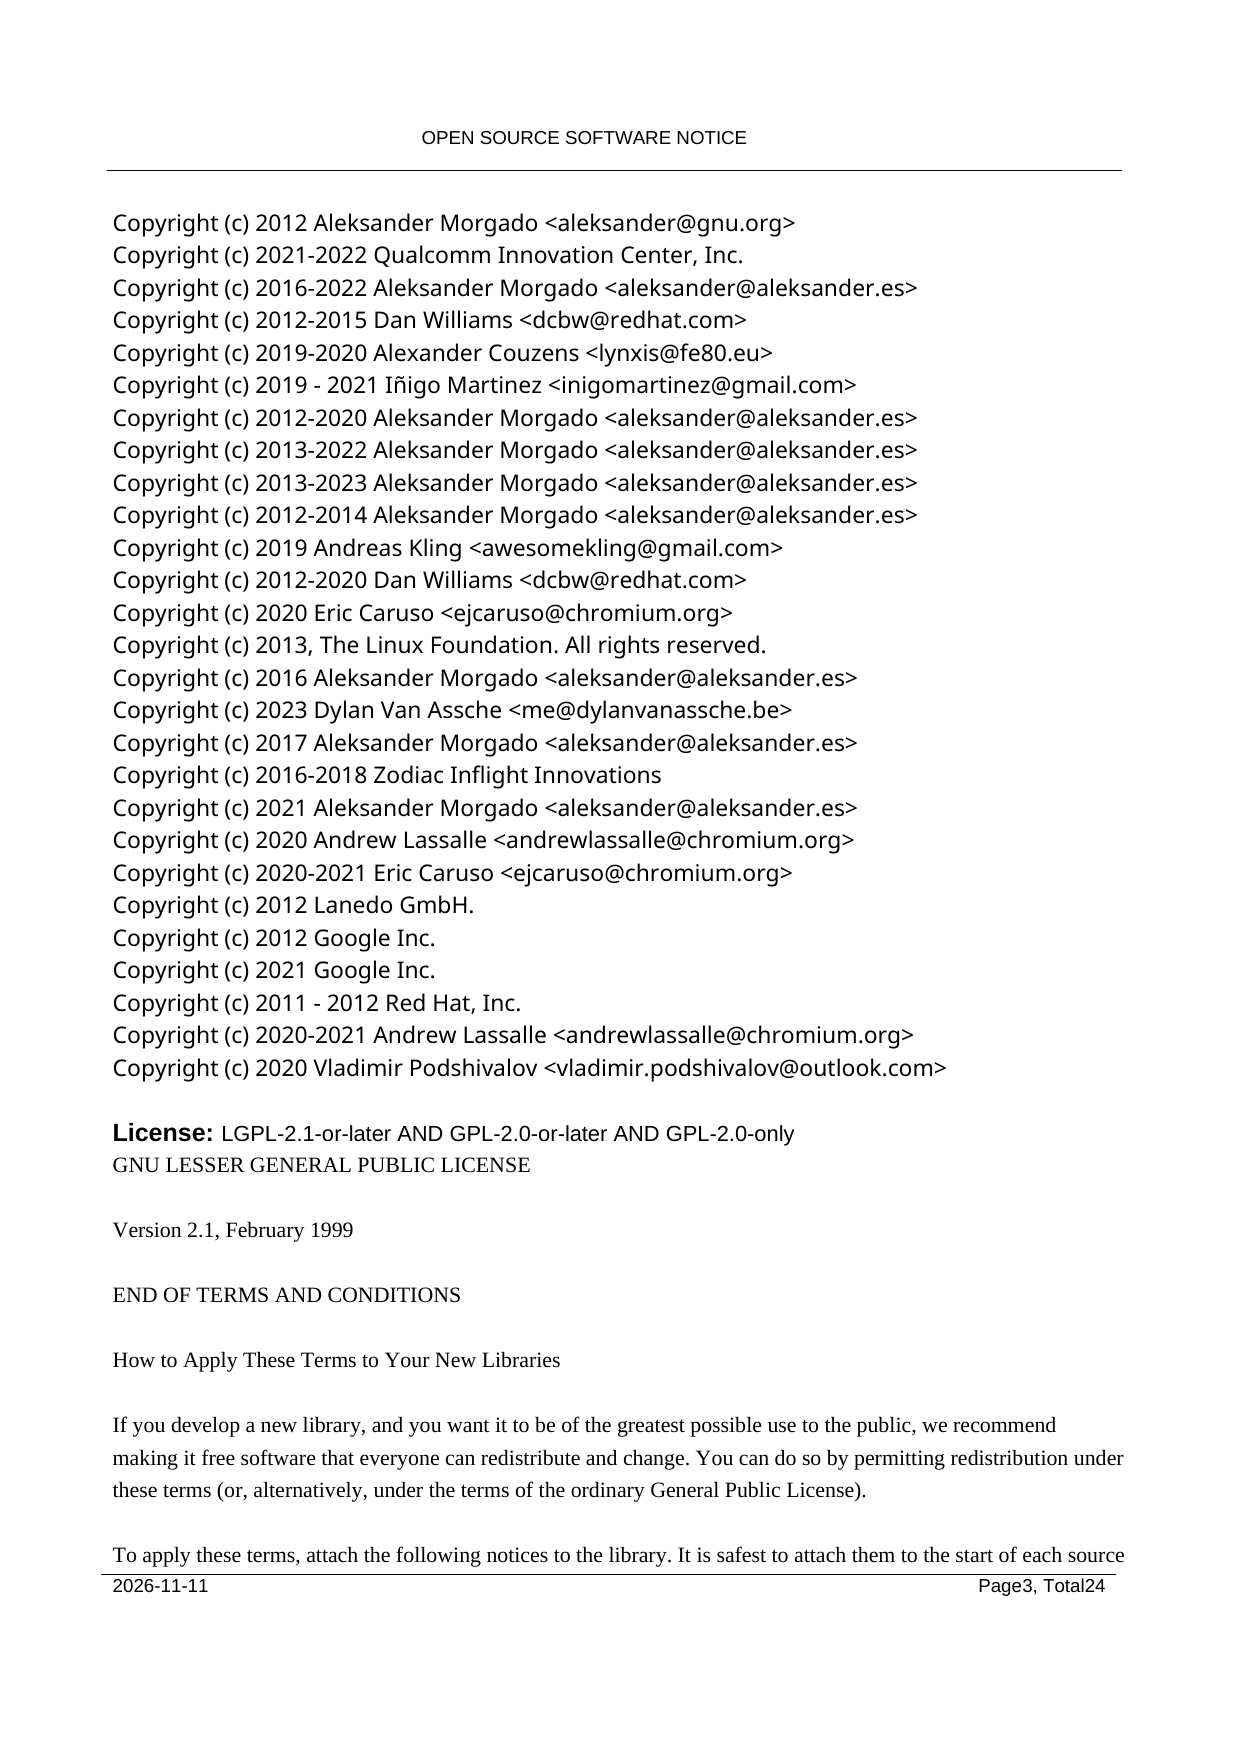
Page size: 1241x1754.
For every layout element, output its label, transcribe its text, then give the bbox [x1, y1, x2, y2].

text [112, 206, 1128, 1116]
text License: LGPL-2.1-or-later AND GPL-2.0-or-later AND GPL-2.0-only [112, 1116, 1128, 1149]
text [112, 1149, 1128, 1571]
